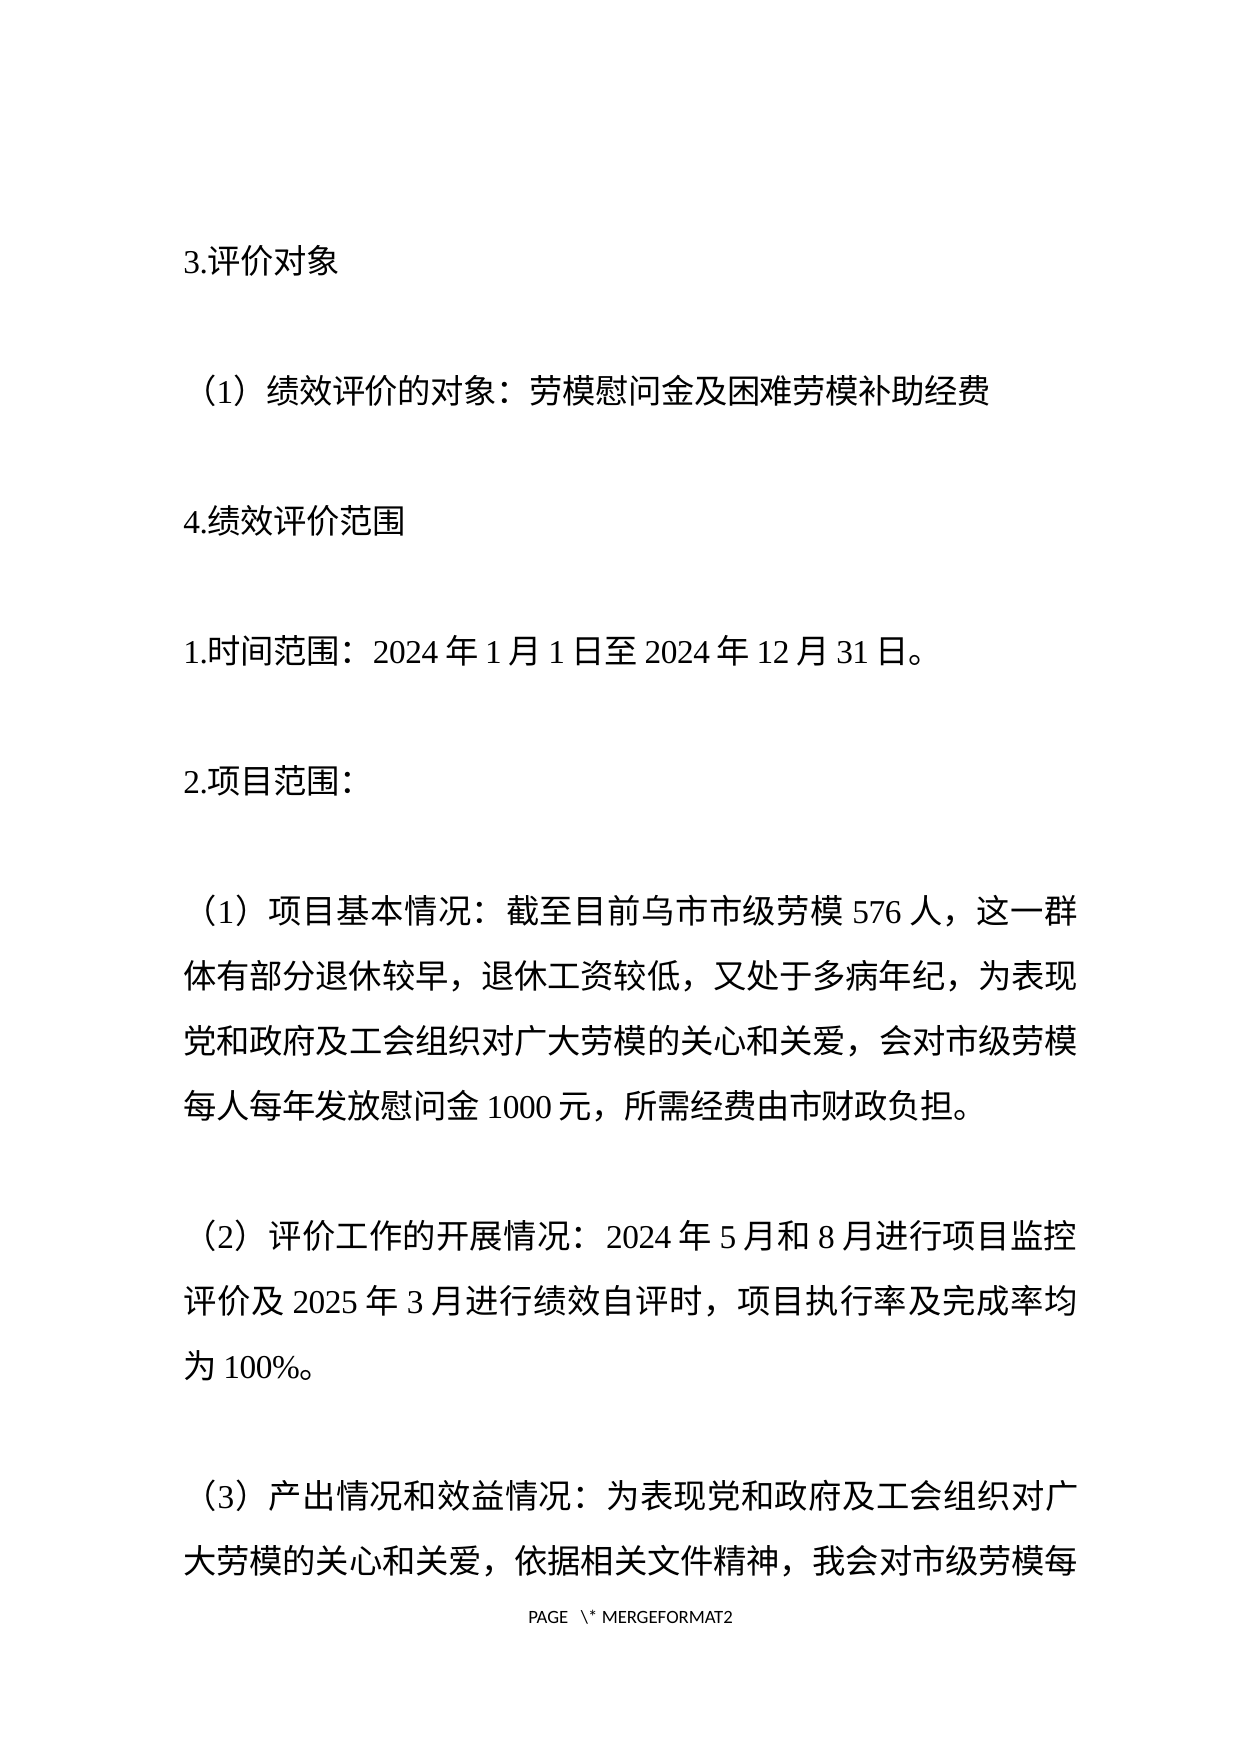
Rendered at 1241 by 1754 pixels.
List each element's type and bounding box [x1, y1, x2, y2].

text [183, 162, 1078, 1592]
